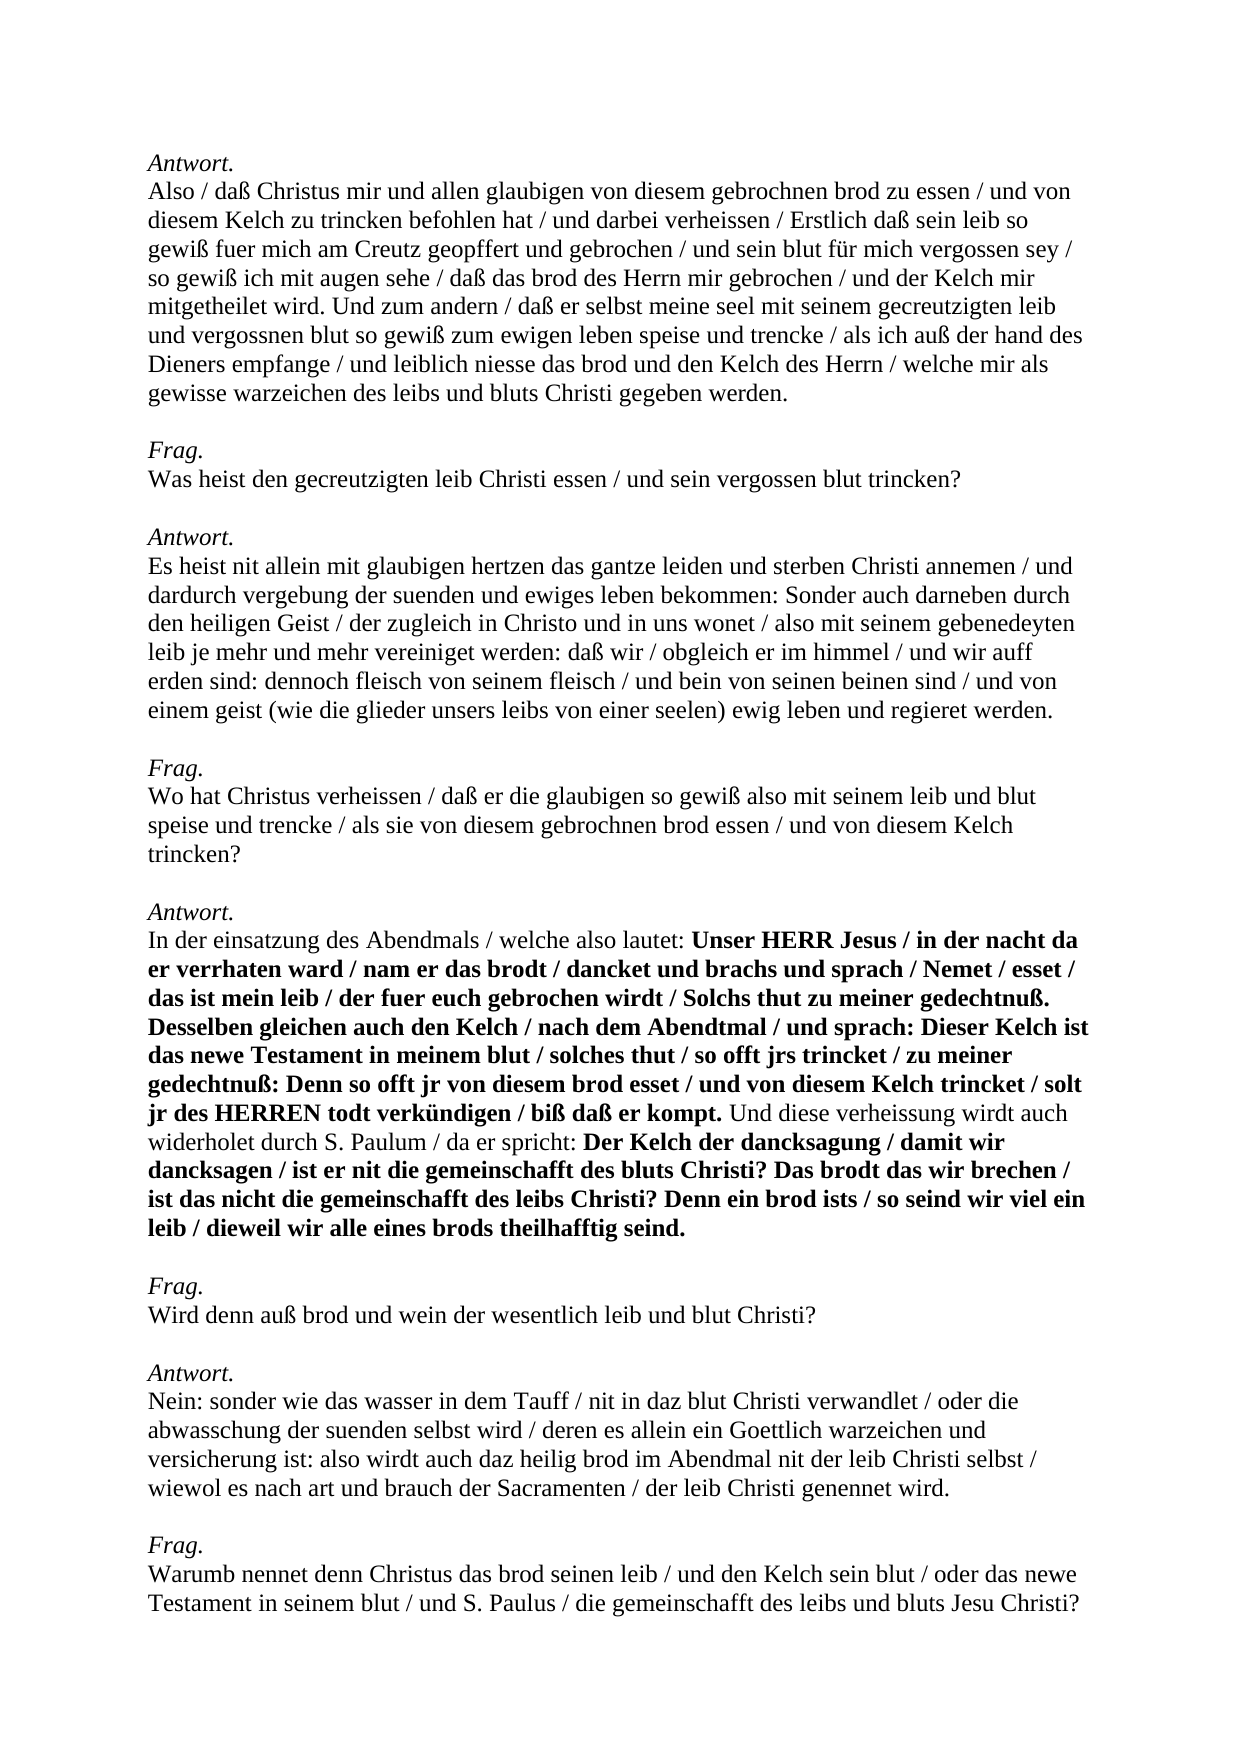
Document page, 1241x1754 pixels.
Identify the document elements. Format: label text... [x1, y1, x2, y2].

text Antwort. Es heist nit allein mit glaubigen hertzen das gantze leiden und sterben Christi annemen / und dardurch vergebung der suenden und ewiges leben bekommen: Sonder auch darneben durch den heiligen Geist / der zugleich in Christo und in uns wonet / also mit seinem gebenedeyten leib je mehr und mehr vereiniget werden: daß wir / obgleich er im himmel / und wir auff erden sind: dennoch fleisch von seinem fleisch / und bein von seinen beinen sind / und von einem geist (wie die glieder unsers leibs von einer seelen) ewig leben und regieret werden. [148, 522, 1093, 723]
text Frag. Was heist den gecreutzigten leib Christi essen / und sein vergossen blut trincken? [148, 436, 1093, 493]
text Frag. Wird denn auß brod und wein der wesentlich leib und blut Christi? [148, 1271, 1093, 1328]
text Frag. Warumb nennet denn Christus das brod seinen leib / und den Kelch sein blut / oder das newe Testament in seinem blut / und S. Paulus / die gemeinschafft des leibs und bluts Jesu Christi? [148, 1531, 1093, 1617]
text Frag. Wo hat Christus verheissen / daß er die glaubigen so gewiß also mit seinem leib und blut speise und trencke / als sie von diesem gebrochnen brod essen / und von diesem Kelch trincken? [148, 753, 1093, 868]
text Antwort. In der einsatzung des Abendmals / welche also lautet: Unser HERR Jesus / in der nacht da er verrhaten ward / nam er das brodt / dancket und brachs und sprach / Nemet / esset / das ist mein leib / der fuer euch gebrochen wirdt / Solchs thut zu meiner gedechtnuß. Desselben gleichen auch den Kelch / nach dem Abendtmal / und sprach: Dieser Kelch ist das newe Testament in meinem blut / solches thut / so offt jrs trincket / zu meiner gedechtnuß: Denn so offt jr von diesem brod esset / und von diesem Kelch trincket / solt jr des HERREN todt verkündigen / biß daß er kompt. Und diese verheissung wirdt auch widerholet durch S. Paulum / da er spricht: Der Kelch der dancksagung / damit wir dancksagen / ist er nit die gemeinschafft des bluts Christi? Das brodt das wir brechen / ist das nicht die gemeinschafft des leibs Christi? Denn ein brod ists / so seind wir viel ein leib / dieweil wir alle eines brods theilhafftig seind. [148, 897, 1093, 1242]
text Antwort. Also / daß Christus mir und allen glaubigen von diesem gebrochnen brod zu essen / und von diesem Kelch zu trincken befohlen hat / und darbei verheissen / Erstlich daß sein leib so gewiß fuer mich am Creutz geopffert und gebrochen / und sein blut für mich vergossen sey / so gewiß ich mit augen sehe / daß das brod des Herrn mir gebrochen / und der Kelch mir mitgetheilet wird. Und zum andern / daß er selbst meine seel mit seinem gecreutzigten leib und vergossnen blut so gewiß zum ewigen leben speise und trencke / als ich auß der hand des Dieners empfange / und leiblich niesse das brod und den Kelch des Herrn / welche mir als gewisse warzeichen des leibs und bluts Christi gegeben werden. [148, 148, 1093, 406]
text Antwort. Nein: sonder wie das wasser in dem Tauff / nit in daz blut Christi verwandlet / oder die abwasschung der suenden selbst wird / deren es allein ein Goettlich warzeichen und versicherung ist: also wirdt auch daz heilig brod im Abendmal nit der leib Christi selbst / wiewol es nach art und brauch der Sacramenten / der leib Christi genennet wird. [148, 1358, 1093, 1501]
